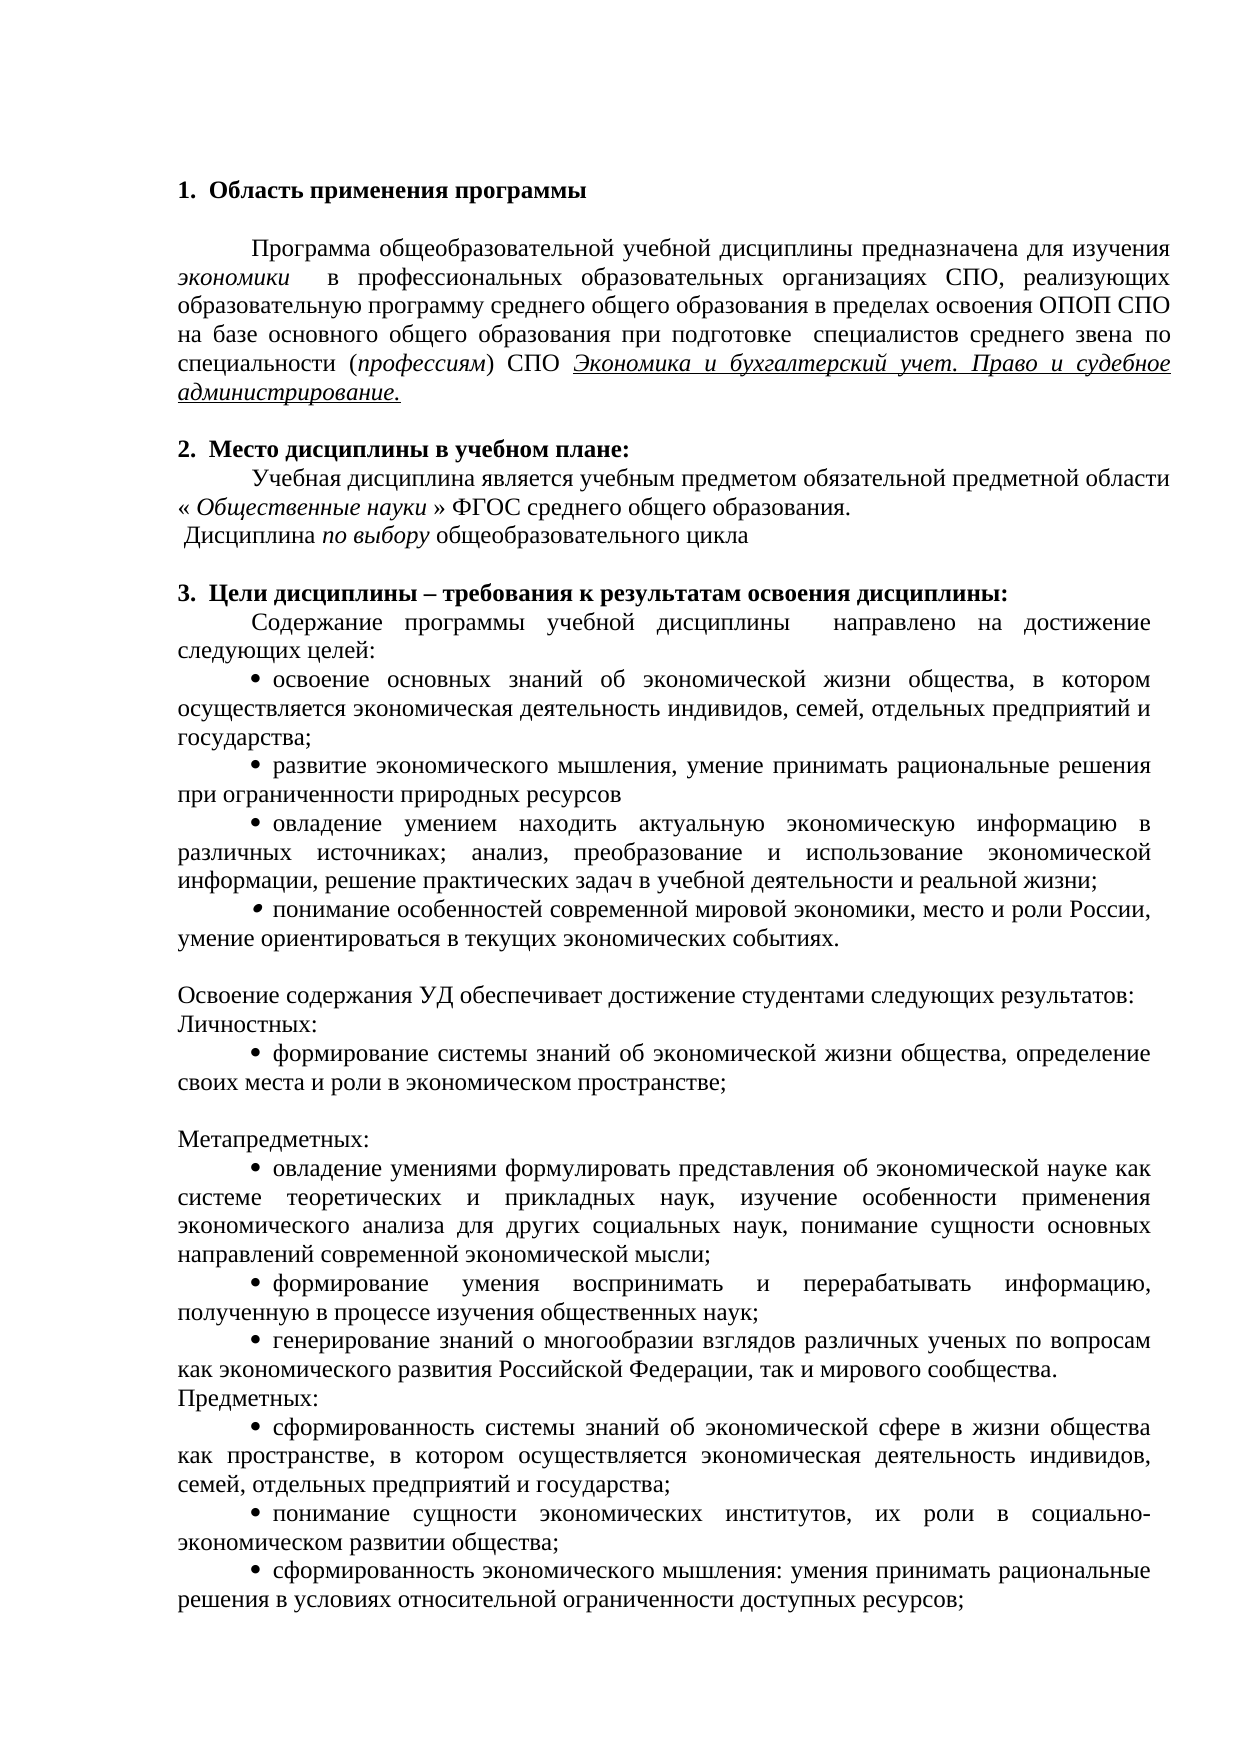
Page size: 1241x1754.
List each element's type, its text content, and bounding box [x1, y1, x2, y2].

list овладение умением находить актуальную экономическую информацию в различных источниках; анализ, преобразование и использование экономической информации, решение практических задач в учебной деятельности и реальной жизни; [177, 808, 1152, 894]
list генерирование знаний о многообразии взглядов различных ученых по вопросам как экономического развития Российской Федерации, так и мирового сообщества. [177, 1326, 1152, 1383]
text Учебная дисциплина является учебным предметом обязательной предметной области « Общественные науки » ФГОС среднего общего образования. [177, 463, 1171, 521]
text 2. Место дисциплины в учебном плане: [177, 434, 1171, 463]
list развитие экономического мышления, умение принимать рациональные решения при ограниченности природных ресурсов [177, 751, 1152, 808]
text Освоение содержания УД обеспечивает достижение студентами следующих результатов: [177, 981, 1152, 1009]
list сформированность системы знаний об экономической сфере в жизни общества как пространстве, в котором осуществляется экономическая деятельность индивидов, семей, отдельных предприятий и государства; [177, 1412, 1152, 1498]
text Программа общеобразовательной учебной дисциплины предназначена для изучения экономики в профессиональных образовательных организациях СПО, реализующих образовательную программу среднего общего образования в пределах освоения ОПОП СПО на базе основного общего образования при подготовке специалистов среднего звена по специальности (профессиям) СПО Экономика и бухгалтерский учет. Право и судебное администрирование. [177, 233, 1171, 406]
text Личностных: [177, 1009, 1152, 1038]
list освоение основных знаний об экономической жизни общества, в котором осуществляется экономическая деятельность индивидов, семей, отдельных предприятий и государства; [177, 664, 1152, 751]
text 3. Цели дисциплины – требования к результатам освоения дисциплины: [177, 578, 1152, 607]
list понимание особенностей современной мировой экономики, место и роли России, умение ориентироваться в текущих экономических событиях. [177, 894, 1152, 952]
list формирование умения воспринимать и перерабатывать информацию, полученную в процессе изучения общественных наук; [177, 1268, 1152, 1326]
text 1. Область применения программы [177, 176, 1171, 204]
list сформированность экономического мышления: умения принимать рациональные решения в условиях относительной ограниченности доступных ресурсов; [177, 1556, 1152, 1613]
list формирование системы знаний об экономической жизни общества, определение своих места и роли в экономическом пространстве; [177, 1038, 1152, 1096]
text Содержание программы учебной дисциплины направлено на достижение следующих целей: [177, 607, 1152, 664]
list понимание сущности экономических институтов, их роли в социально-экономическом развитии общества; [177, 1498, 1152, 1556]
text Дисциплина по выбору общеобразовательного цикла [177, 521, 1171, 549]
text Метапредметных: [177, 1124, 1152, 1153]
list овладение умениями формулировать представления об экономической науке как системе теоретических и прикладных наук, изучение особенности применения экономического анализа для других социальных наук, понимание сущности основных направлений современной экономической мысли; [177, 1153, 1152, 1268]
text Предметных: [177, 1383, 1152, 1412]
